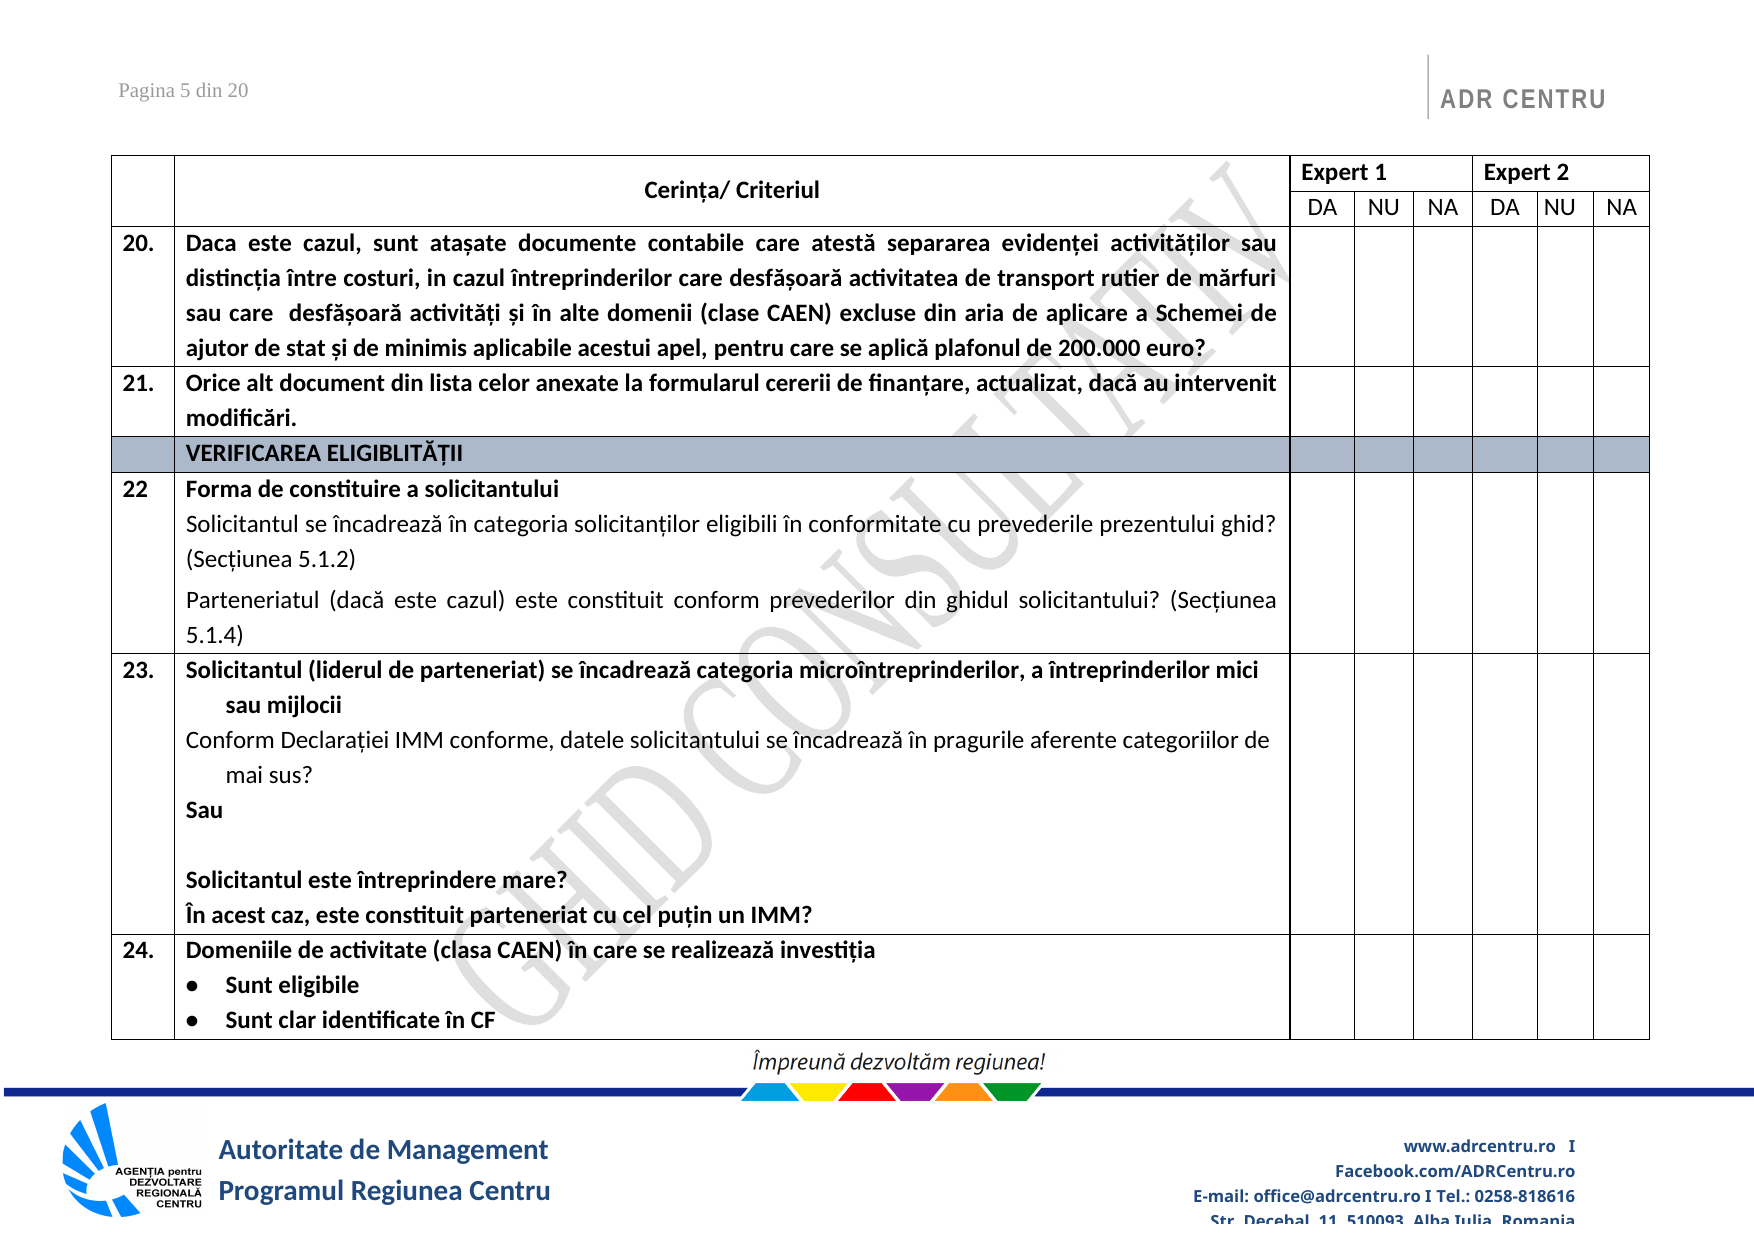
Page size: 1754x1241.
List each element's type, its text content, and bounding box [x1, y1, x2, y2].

table_cell [1414, 473, 1472, 653]
table_cell Solicitantul (liderul de parteneriat) se încadrează categoria microîntreprinderilor, a întreprinderilor mici sau mijlocii Conform Declarației IMM conforme, datele solicitantului se încadrează în pragurile aferente categoriilor de mai sus? Sau Solicitantul este întreprindere mare? În acest caz, este constituit parteneriat cu cel puțin un IMM? [175, 654, 1289, 933]
table_cell [1538, 654, 1593, 933]
table_cell [1473, 473, 1537, 653]
table_cell [1473, 367, 1537, 436]
table_cell [1538, 367, 1593, 436]
table_cell [1414, 935, 1472, 1038]
table_cell [1355, 437, 1413, 472]
table_cell 21. [112, 367, 174, 436]
table_cell [1291, 473, 1354, 653]
table_header Expert 1 [1291, 156, 1472, 191]
table_cell VERIFICAREA ELIGIBLITĂȚII [175, 437, 1289, 472]
table_cell [1594, 473, 1649, 653]
picture [739, 1048, 1059, 1075]
table_cell [1414, 367, 1472, 436]
table_cell [1473, 227, 1537, 366]
table_cell 23. [112, 654, 174, 933]
table_cell NA [1594, 192, 1649, 226]
table_cell [1473, 935, 1537, 1038]
table_cell Forma de constituire a solicitantului Solicitantul se încadrează în categoria solicitanților eligibili în conformitate cu prevederile prezentului ghid? (Secțiunea 5.1.2) Parteneriatul (dacă este cazul) este constituit conform prevederilor din ghidul solicitantului? (Secțiunea 5.1.4) [175, 473, 1289, 653]
table_cell [1414, 227, 1472, 366]
table_cell 22 [112, 473, 174, 653]
table_cell DA [1473, 192, 1537, 226]
table_cell [1594, 227, 1649, 366]
table_cell [1594, 367, 1649, 436]
table_header Expert 2 [1473, 156, 1649, 191]
table_cell [1355, 367, 1413, 436]
table_cell [1594, 437, 1649, 472]
table_header [112, 156, 174, 226]
table_cell NU [1538, 192, 1593, 226]
picture [3, 1083, 754, 1101]
picture [62, 1103, 202, 1217]
table_cell [112, 437, 174, 472]
table_cell [1594, 654, 1649, 933]
table_cell [1291, 367, 1354, 436]
table_cell [1355, 935, 1413, 1038]
table_cell NU [1355, 192, 1413, 226]
table_cell [1291, 227, 1354, 366]
table_cell [1414, 437, 1472, 472]
table_cell [1538, 473, 1593, 653]
table_cell 24. [112, 935, 174, 1038]
table_cell Orice alt document din lista celor anexate la formularul cererii de finanțare, actualizat, dacă au intervenit modificări. [175, 367, 1289, 436]
table_cell [1473, 654, 1537, 933]
table_cell [1291, 935, 1354, 1038]
table_cell Daca este cazul, sunt atașate documente contabile care atestă separarea evidenței activităților sau distincția între costuri, in cazul întreprinderilor care desfășoară activitatea de transport rutier de mărfuri sau care desfășoară activități și în alte domenii (clase CAEN) excluse din aria de aplicare a Schemei de ajutor de stat și de minimis aplicabile acestui apel, pentru care se aplică plafonul de 200.000 euro? [175, 227, 1289, 366]
table_cell [1414, 654, 1472, 933]
table_cell [1538, 227, 1593, 366]
table_cell [1291, 437, 1354, 472]
table_cell [1355, 473, 1413, 653]
table_cell [1594, 935, 1649, 1038]
table_cell [1538, 935, 1593, 1038]
table_header Cerința/ Criteriul [175, 156, 1289, 226]
table_cell [1291, 654, 1354, 933]
table_cell [1473, 437, 1537, 472]
table_cell [1538, 437, 1593, 472]
table_cell [1355, 654, 1413, 933]
picture [786, 1083, 1754, 1101]
table_cell [1355, 227, 1413, 366]
table_cell 20. [112, 227, 174, 366]
table_cell NA [1414, 192, 1472, 226]
table_cell DA [1291, 192, 1354, 226]
